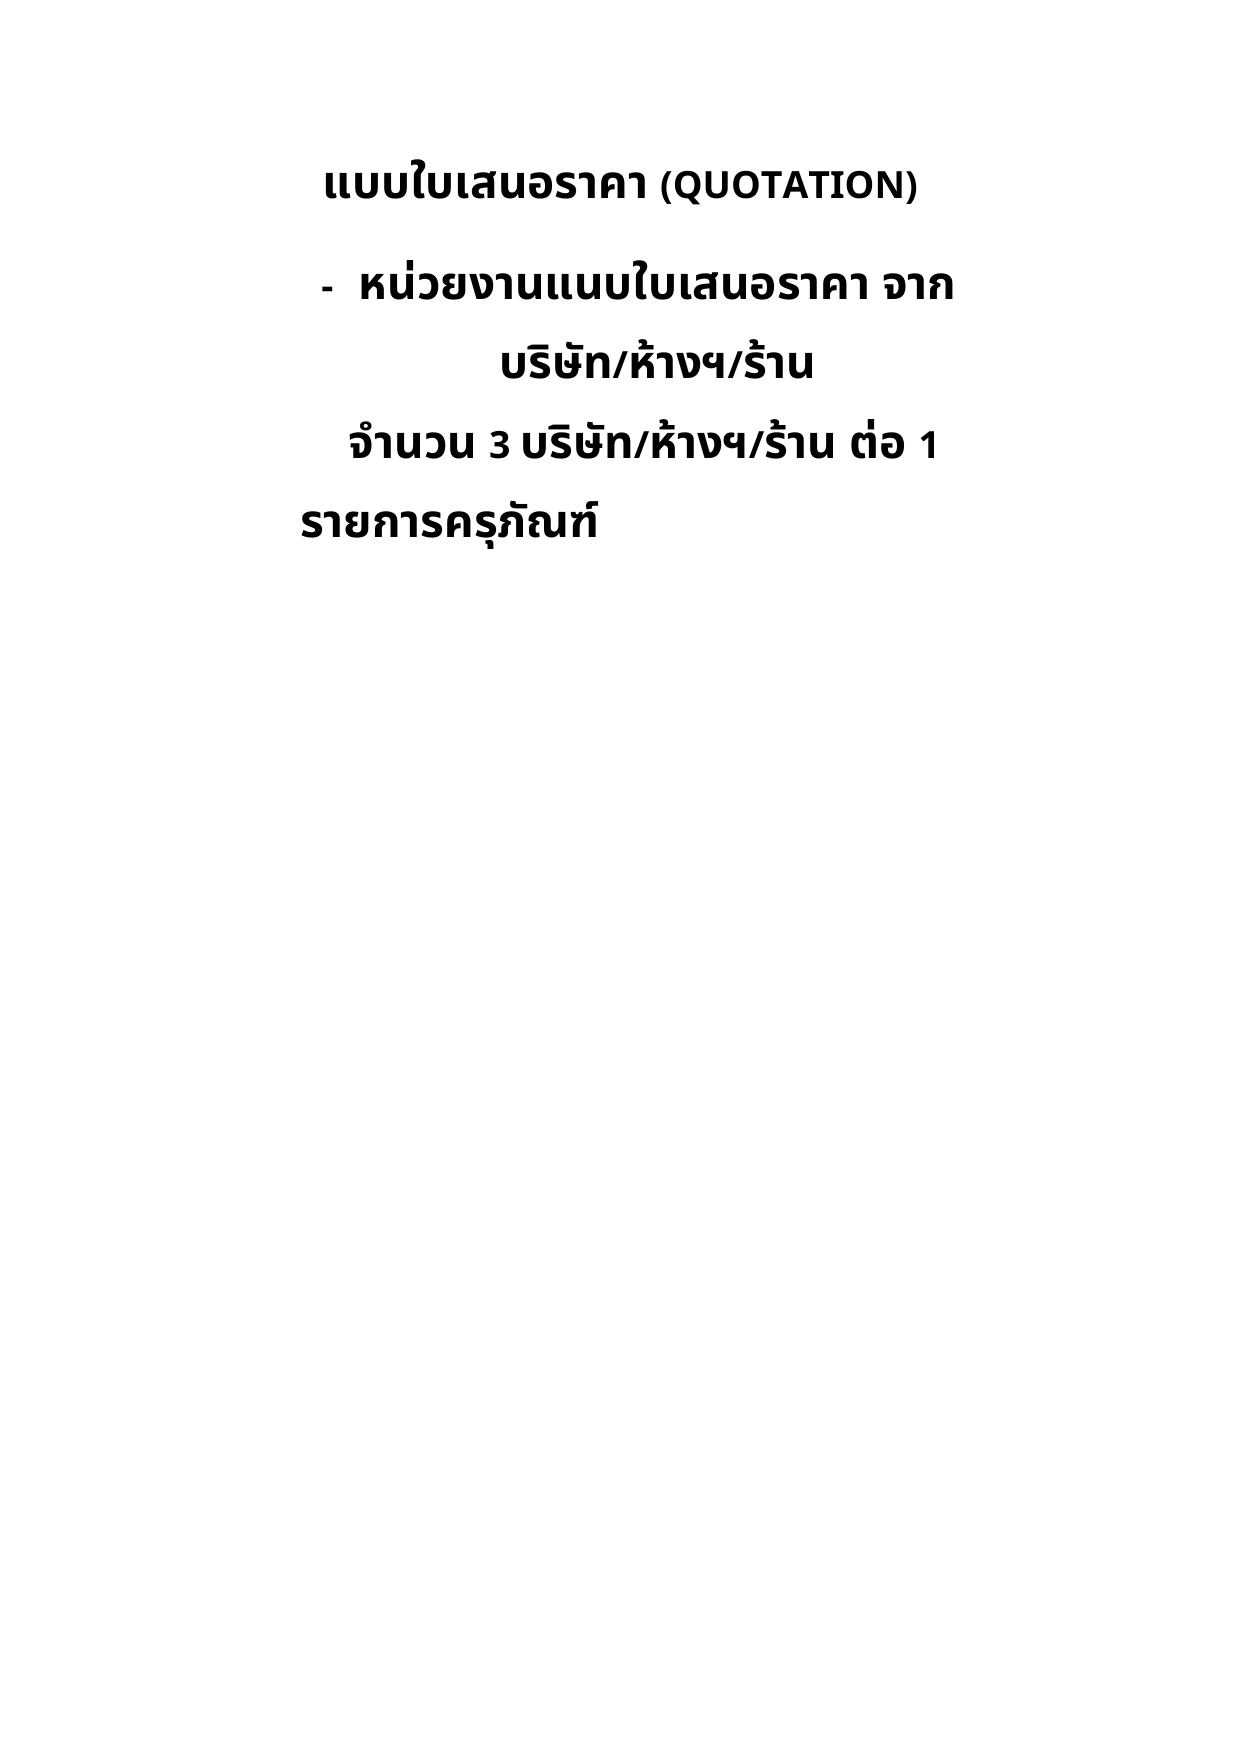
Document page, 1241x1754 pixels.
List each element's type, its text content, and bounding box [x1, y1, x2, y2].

list หน่วยงานแนบใบเสนอราคา จาก บริษัท/ห้างฯ/ร้าน [187, 250, 1090, 399]
list จำนวน 3 บริษัท/ห้างฯ/ร้าน ต่อ 1 รายการครุภัณฑ์ [300, 409, 1090, 558]
text แบบใบเสนอราคา (QUOTATION) [150, 150, 1090, 219]
